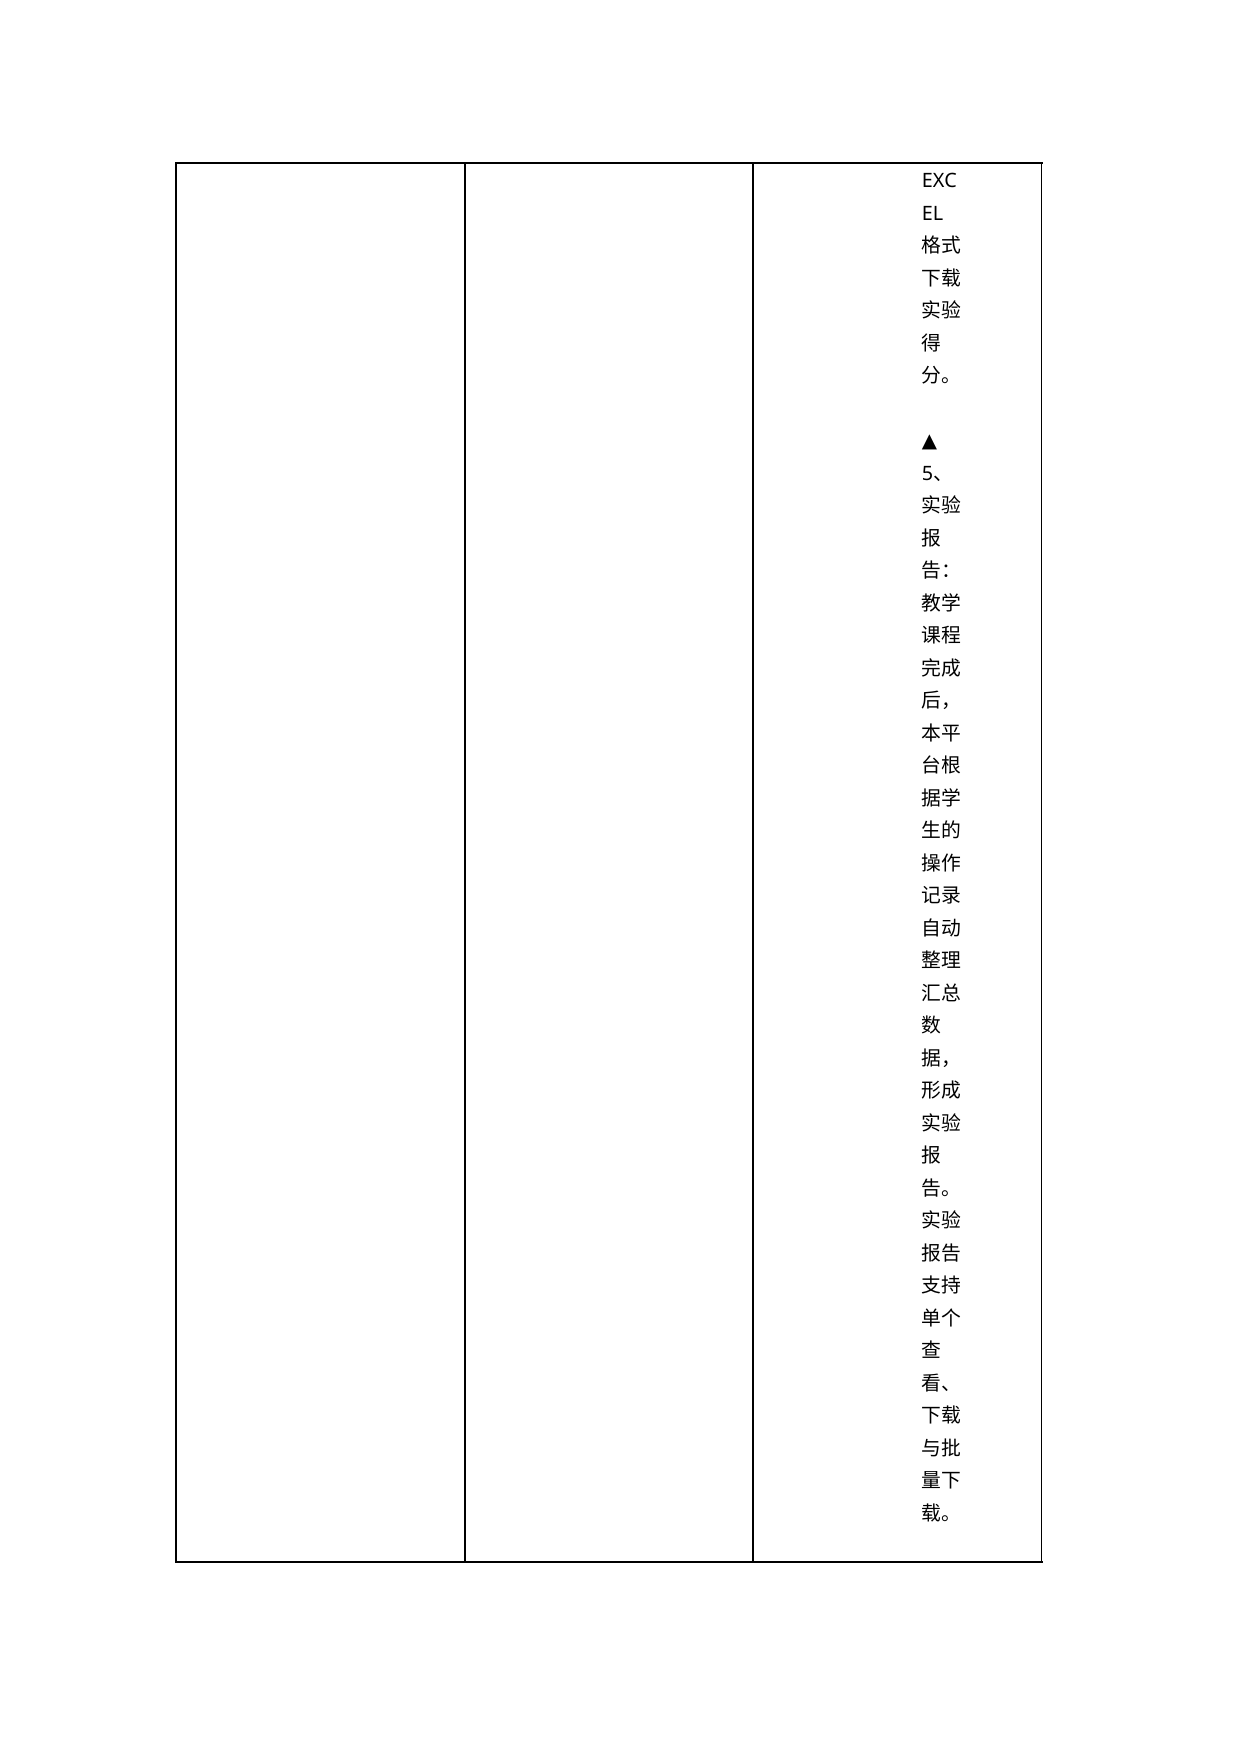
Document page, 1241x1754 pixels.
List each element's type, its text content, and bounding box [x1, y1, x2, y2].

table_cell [754, 164, 1041, 1561]
table_cell [466, 164, 752, 1561]
table_cell 1 [177, 164, 464, 1561]
